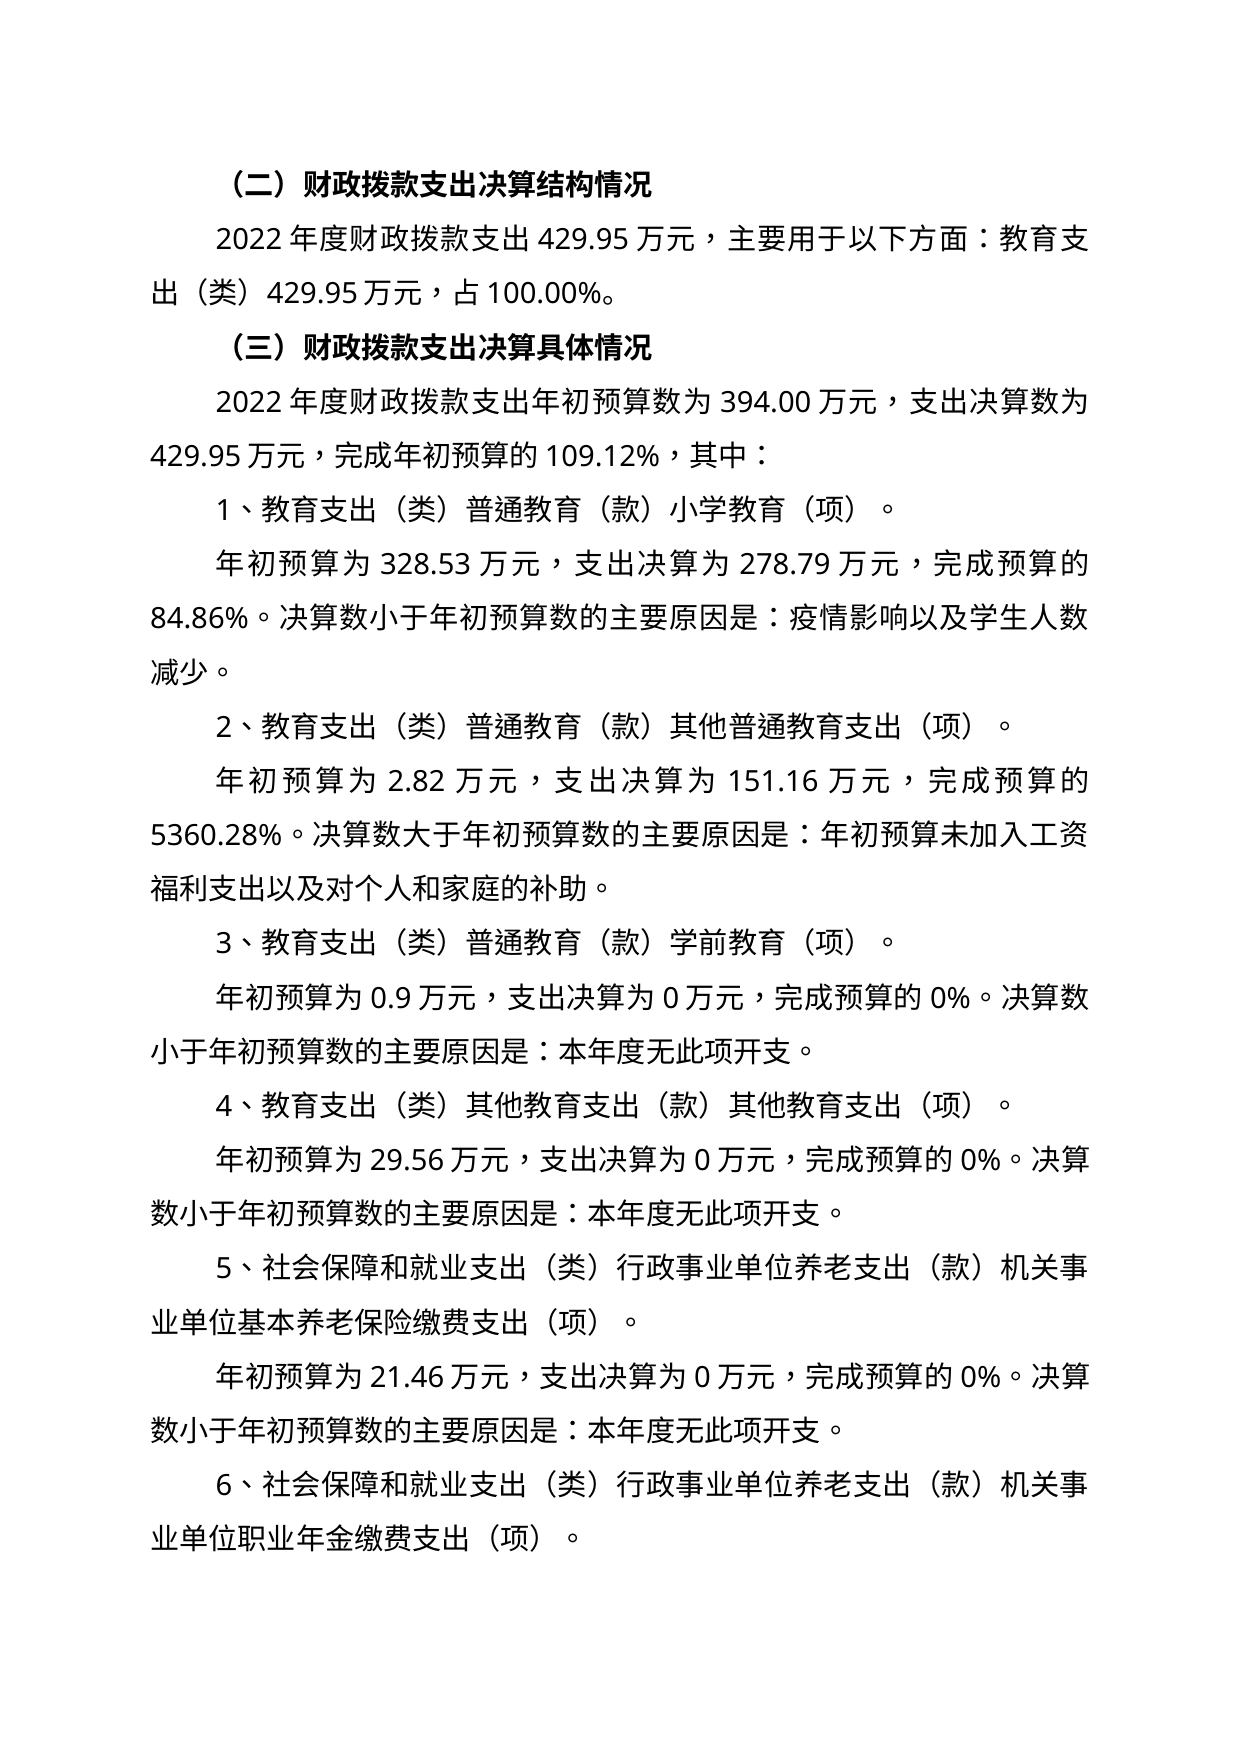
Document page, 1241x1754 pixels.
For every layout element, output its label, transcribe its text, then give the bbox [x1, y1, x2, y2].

text 2022年度财政拨款支出年初预算数为394.00万元，支出决算数为429.95万元，完成年初预算的109.12%，其中： [150, 367, 1090, 475]
text 4、教育支出（类）其他教育支出（款）其他教育支出（项）。 [150, 1071, 1090, 1125]
text 2022年度财政拨款支出429.95万元，主要用于以下方面：教育支出（类）429.95万元，占100.00%。 [150, 204, 1090, 312]
text 5、社会保障和就业支出（类）行政事业单位养老支出（款）机关事业单位基本养老保险缴费支出（项）。 [150, 1233, 1090, 1342]
text 6、社会保障和就业支出（类）行政事业单位养老支出（款）机关事业单位职业年金缴费支出（项）。 [150, 1450, 1090, 1558]
text 年初预算为0.9万元，支出决算为0万元，完成预算的0%。决算数小于年初预算数的主要原因是：本年度无此项开支。 [150, 962, 1090, 1071]
text 年初预算为2.82万元，支出决算为151.16万元，完成预算的5360.28%。决算数大于年初预算数的主要原因是：年初预算未加入工资福利支出以及对个人和家庭的补助。 [150, 746, 1090, 908]
text 2、教育支出（类）普通教育（款）其他普通教育支出（项）。 [150, 692, 1090, 746]
text 年初预算为29.56万元，支出决算为0万元，完成预算的0%。决算数小于年初预算数的主要原因是：本年度无此项开支。 [150, 1125, 1090, 1233]
text 年初预算为21.46万元，支出决算为0万元，完成预算的0%。决算数小于年初预算数的主要原因是：本年度无此项开支。 [150, 1342, 1090, 1450]
text （三）财政拨款支出决算具体情况 [150, 312, 1090, 367]
text 年初预算为328.53万元，支出决算为278.79万元，完成预算的84.86%。决算数小于年初预算数的主要原因是：疫情影响以及学生人数减少。 [150, 529, 1090, 692]
text 3、教育支出（类）普通教育（款）学前教育（项）。 [150, 908, 1090, 962]
text （二）财政拨款支出决算结构情况 [150, 150, 1090, 204]
text 1、教育支出（类）普通教育（款）小学教育（项）。 [150, 475, 1090, 529]
